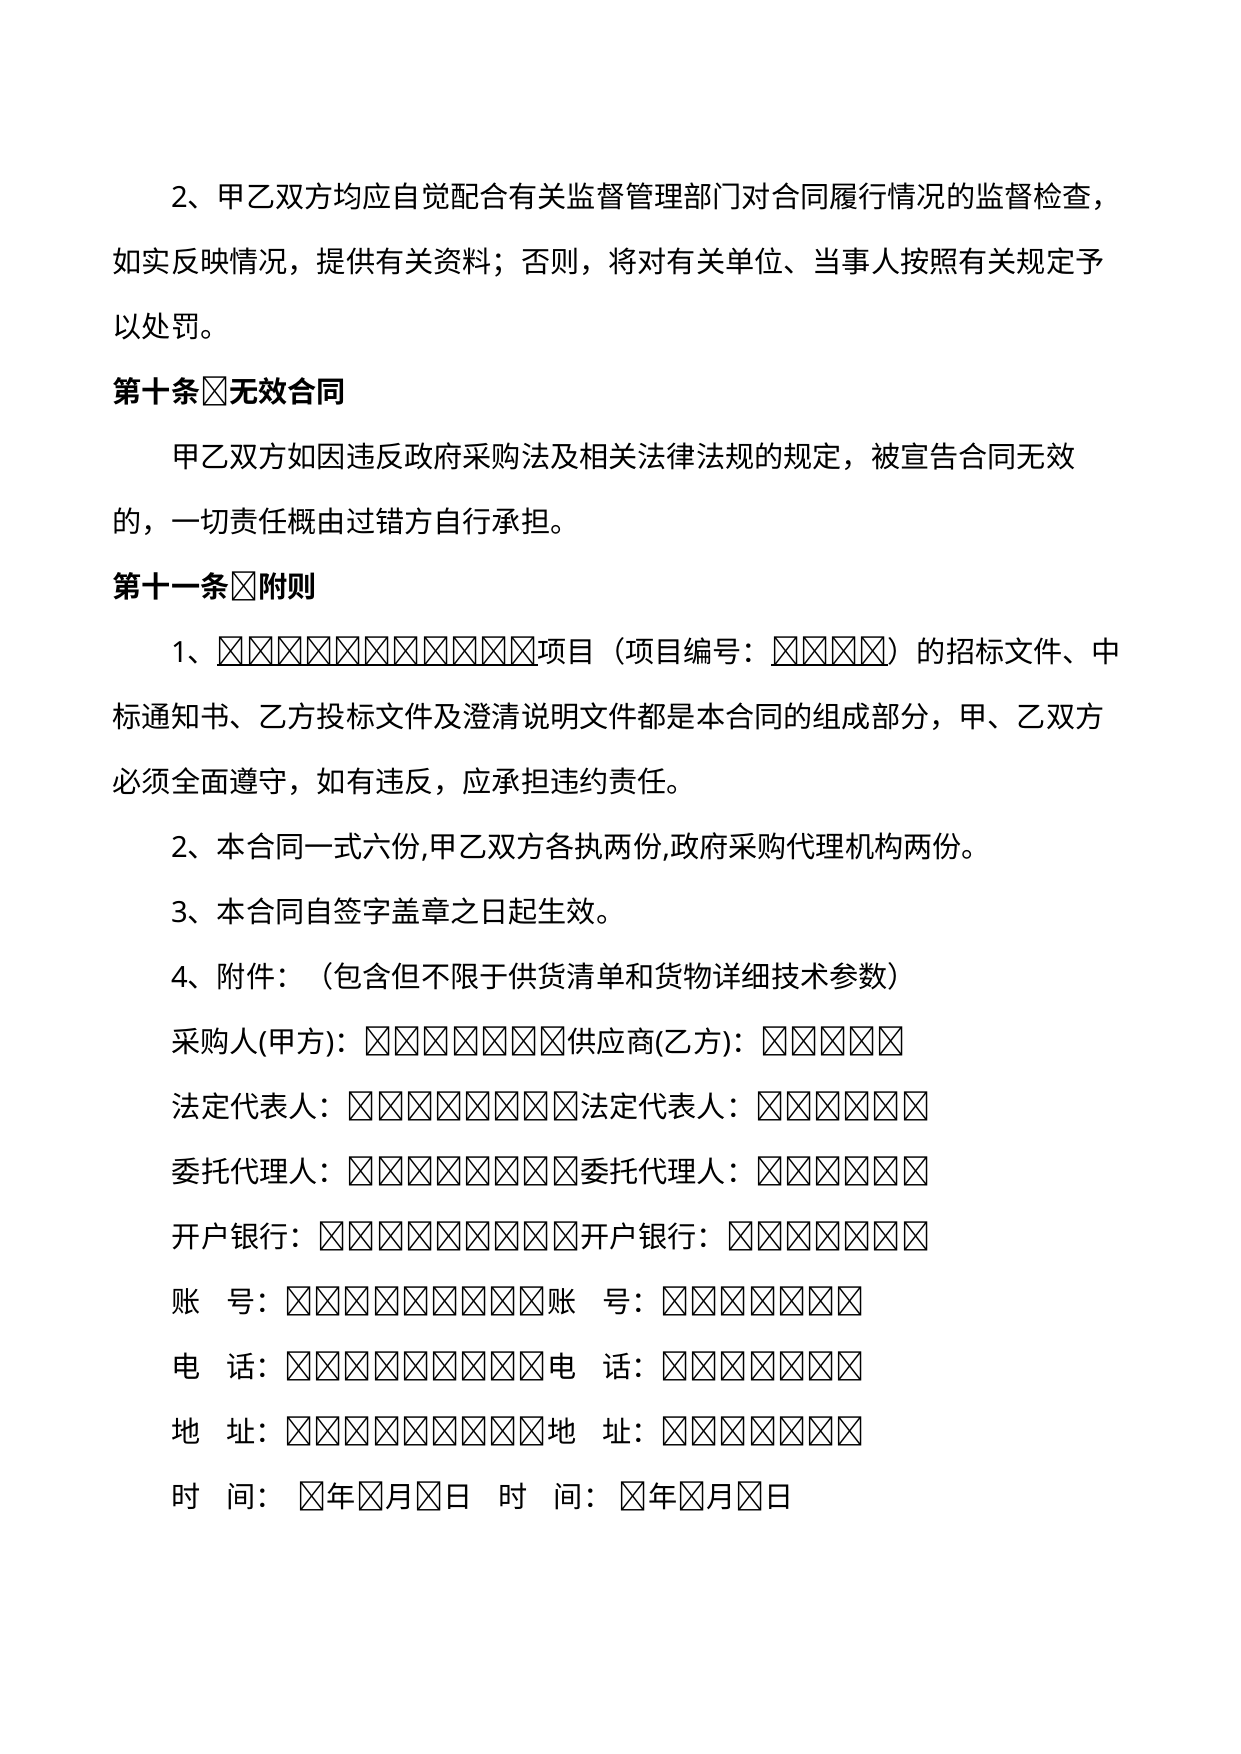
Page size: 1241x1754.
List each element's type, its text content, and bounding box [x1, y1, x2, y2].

text 法定代表人：法定代表人： [112, 1072, 1128, 1137]
text 电 话：电 话： [112, 1332, 1128, 1397]
text 第十条无效合同 [112, 357, 1128, 422]
text 账 号：账 号： [112, 1267, 1128, 1332]
text 时 间： 年月日 时 间： 年月日 [112, 1462, 1128, 1527]
text 第十一条附则 [112, 552, 1128, 617]
text 1、项目（项目编号：）的招标文件、中标通知书、乙方投标文件及澄清说明文件都是本合同的组成部分，甲、乙双方必须全面遵守，如有违反，应承担违约责任。 [112, 617, 1128, 812]
text 地 址：地 址： [112, 1397, 1128, 1462]
text 采购人(甲方)：供应商(乙方)： [112, 1007, 1128, 1072]
text 2、本合同一式六份,甲乙双方各执两份,政府采购代理机构两份。 [112, 812, 1128, 877]
text 开户银行：开户银行： [112, 1202, 1128, 1267]
text 2、甲乙双方均应自觉配合有关监督管理部门对合同履行情况的监督检查，如实反映情况，提供有关资料；否则，将对有关单位、当事人按照有关规定予以处罚。 [112, 162, 1128, 357]
text 甲乙双方如因违反政府采购法及相关法律法规的规定，被宣告合同无效的，一切责任概由过错方自行承担。 [112, 422, 1128, 552]
text 3、本合同自签字盖章之日起生效。 [112, 877, 1128, 942]
text 委托代理人：委托代理人： [112, 1137, 1128, 1202]
text 4、附件：（包含但不限于供货清单和货物详细技术参数） [112, 942, 1128, 1007]
